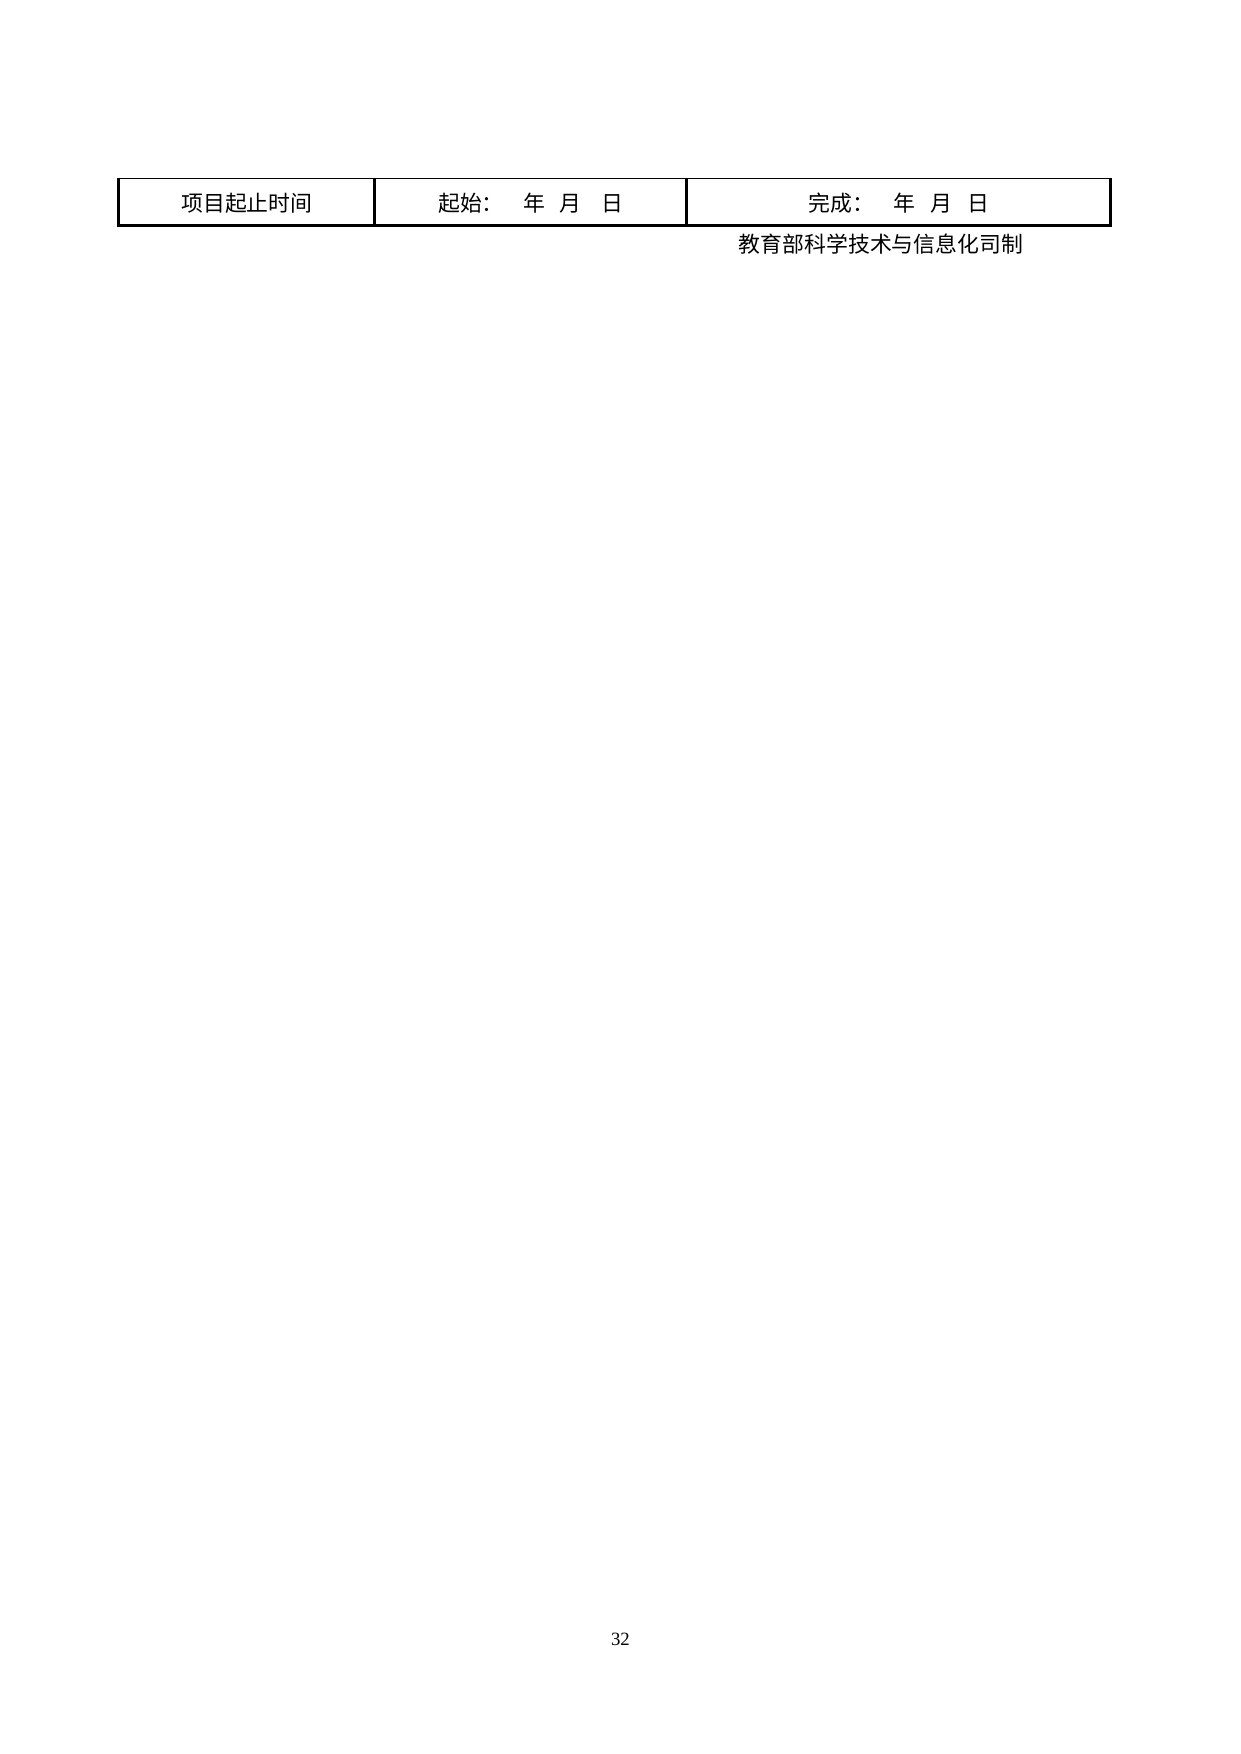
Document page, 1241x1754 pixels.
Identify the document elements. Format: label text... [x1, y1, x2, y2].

table_cell 起始： 年 月 日 [376, 179, 685, 224]
table_cell 项目起止时间 [120, 179, 373, 224]
text 教育部科学技术与信息化司制 [130, 227, 1023, 259]
table_cell 完成： 年 月 日 [688, 179, 1109, 224]
